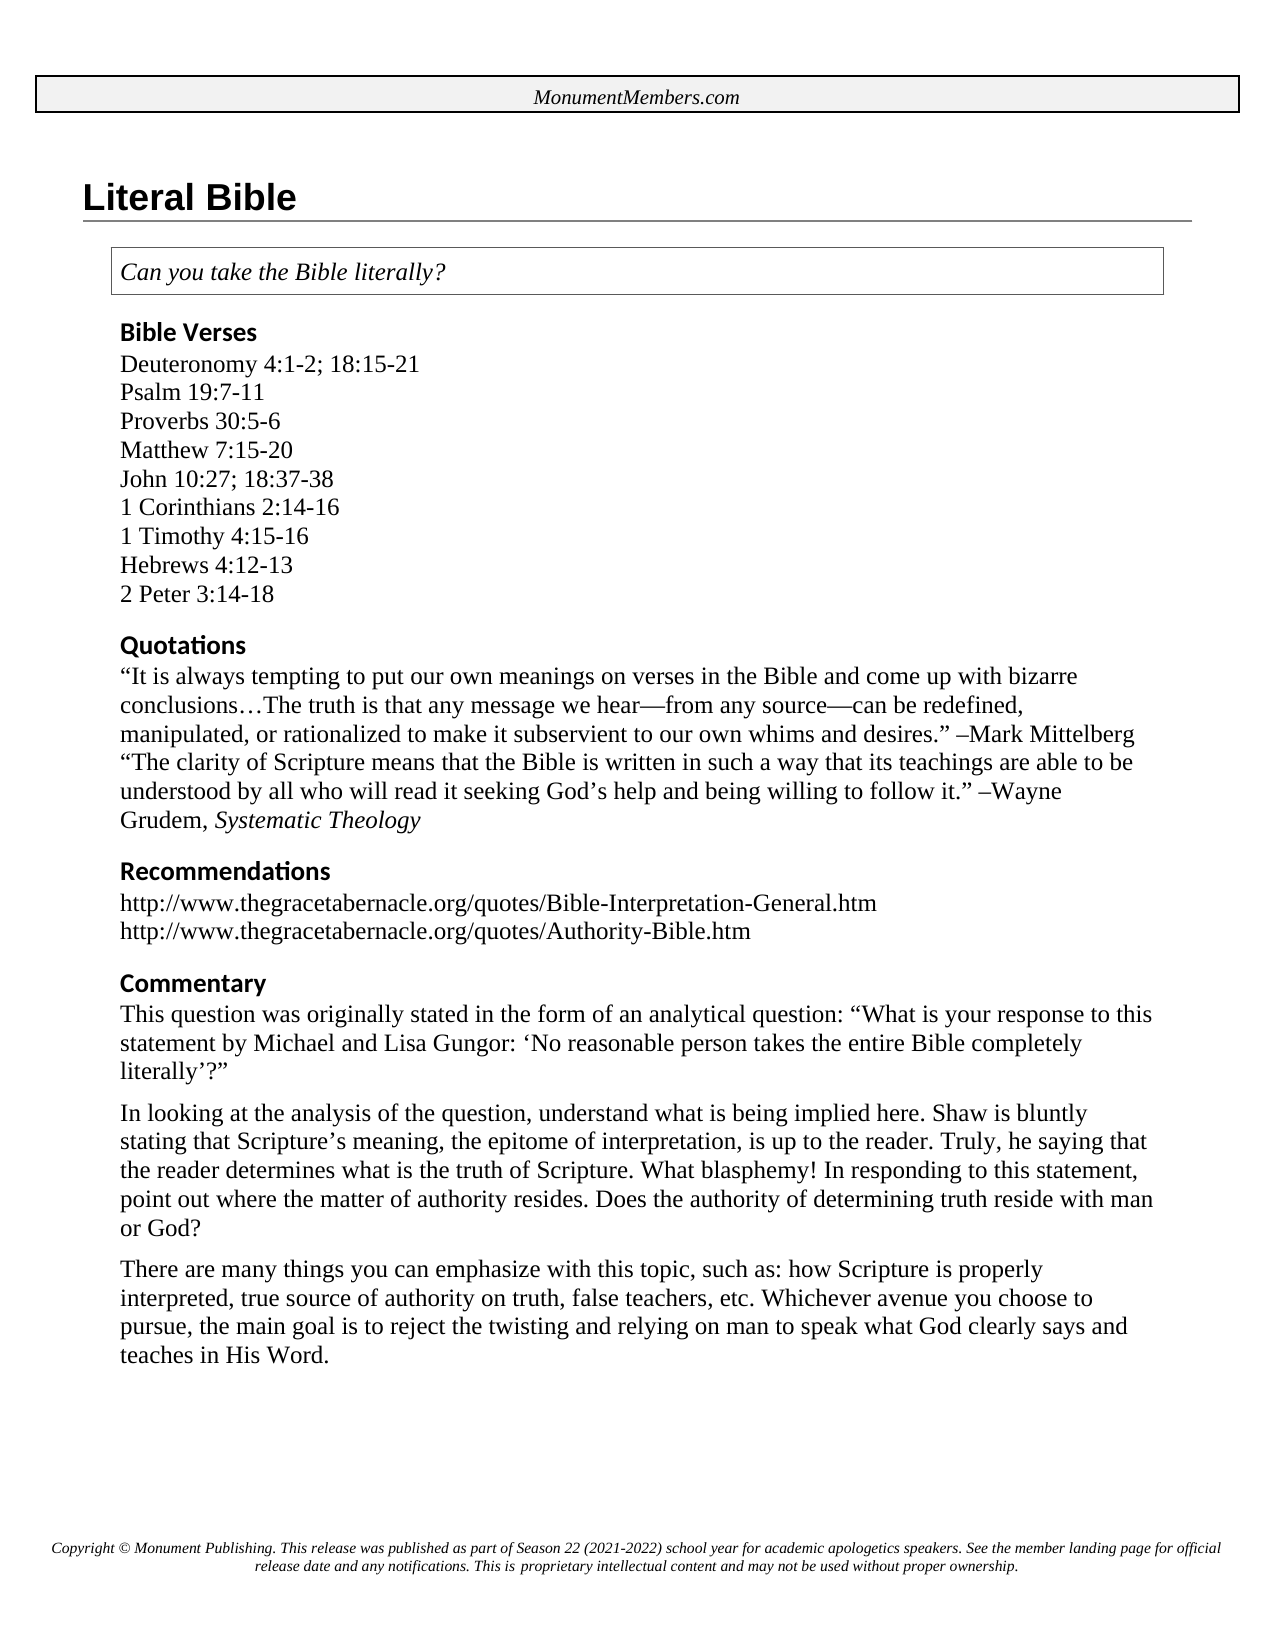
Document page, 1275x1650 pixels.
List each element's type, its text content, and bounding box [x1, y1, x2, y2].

list 1 Timothy 4:15-16 [120, 521, 1155, 550]
list 2 Peter 3:14-18 [120, 579, 1155, 607]
list This question was originally stated in the form of an analytical question: “What is your response to this statement by Michael and Lisa Gungor: ‘No reasonable person takes the entire Bible completely literally’?” [120, 999, 1155, 1085]
list Psalm 19:7-11 [120, 377, 1155, 406]
list 1 Corinthians 2:14-16 [120, 492, 1155, 521]
subtitle Quotations [120, 628, 1155, 661]
subtitle Literal Bible [82, 175, 1192, 222]
list Matthew 7:15-20 [120, 435, 1155, 464]
subtitle Recommendations [120, 854, 1155, 888]
subtitle Commentary [120, 966, 1155, 999]
list John 10:27; 18:37-38 [120, 464, 1155, 492]
list “It is always tempting to put our own meanings on verses in the Bible and come up with bizarre conclusions…The truth is that any message we hear—from any source—can be redefined, manipulated, or rationalized to make it subservient to our own whims and desires.” –Mark Mittelberg [120, 661, 1155, 747]
list Hebrews 4:12-13 [120, 550, 1155, 579]
list Proverbs 30:5-6 [120, 406, 1155, 435]
list http://www.thegracetabernacle.org/quotes/Bible-Interpretation-General.htm [120, 888, 1155, 916]
list Deuteronomy 4:1-2; 18:15-21 [120, 349, 1155, 377]
list There are many things you can emphasize with this topic, such as: how Scripture is properly interpreted, true source of authority on truth, false teachers, etc. Whichever avenue you choose to pursue, the main goal is to reject the twisting and relying on man to speak what God clearly says and teaches in His Word. [120, 1254, 1155, 1369]
text Can you take the Bible literally? [112, 248, 1163, 294]
list In looking at the analysis of the question, understand what is being implied here. Shaw is bluntly stating that Scripture’s meaning, the epitome of interpretation, is up to the reader. Truly, he saying that the reader determines what is the truth of Scripture. What blasphemy! In responding to this statement, point out where the matter of authority resides. Does the authority of determining truth reside with man or God? [120, 1098, 1155, 1241]
list “The clarity of Scripture means that the Bible is written in such a way that its teachings are able to be understood by all who will read it seeking God’s help and being willing to follow it.” –Wayne Grudem, Systematic Theology [120, 747, 1155, 834]
subtitle Bible Verses [120, 316, 1155, 349]
list http://www.thegracetabernacle.org/quotes/Authority-Bible.htm [120, 916, 1155, 945]
